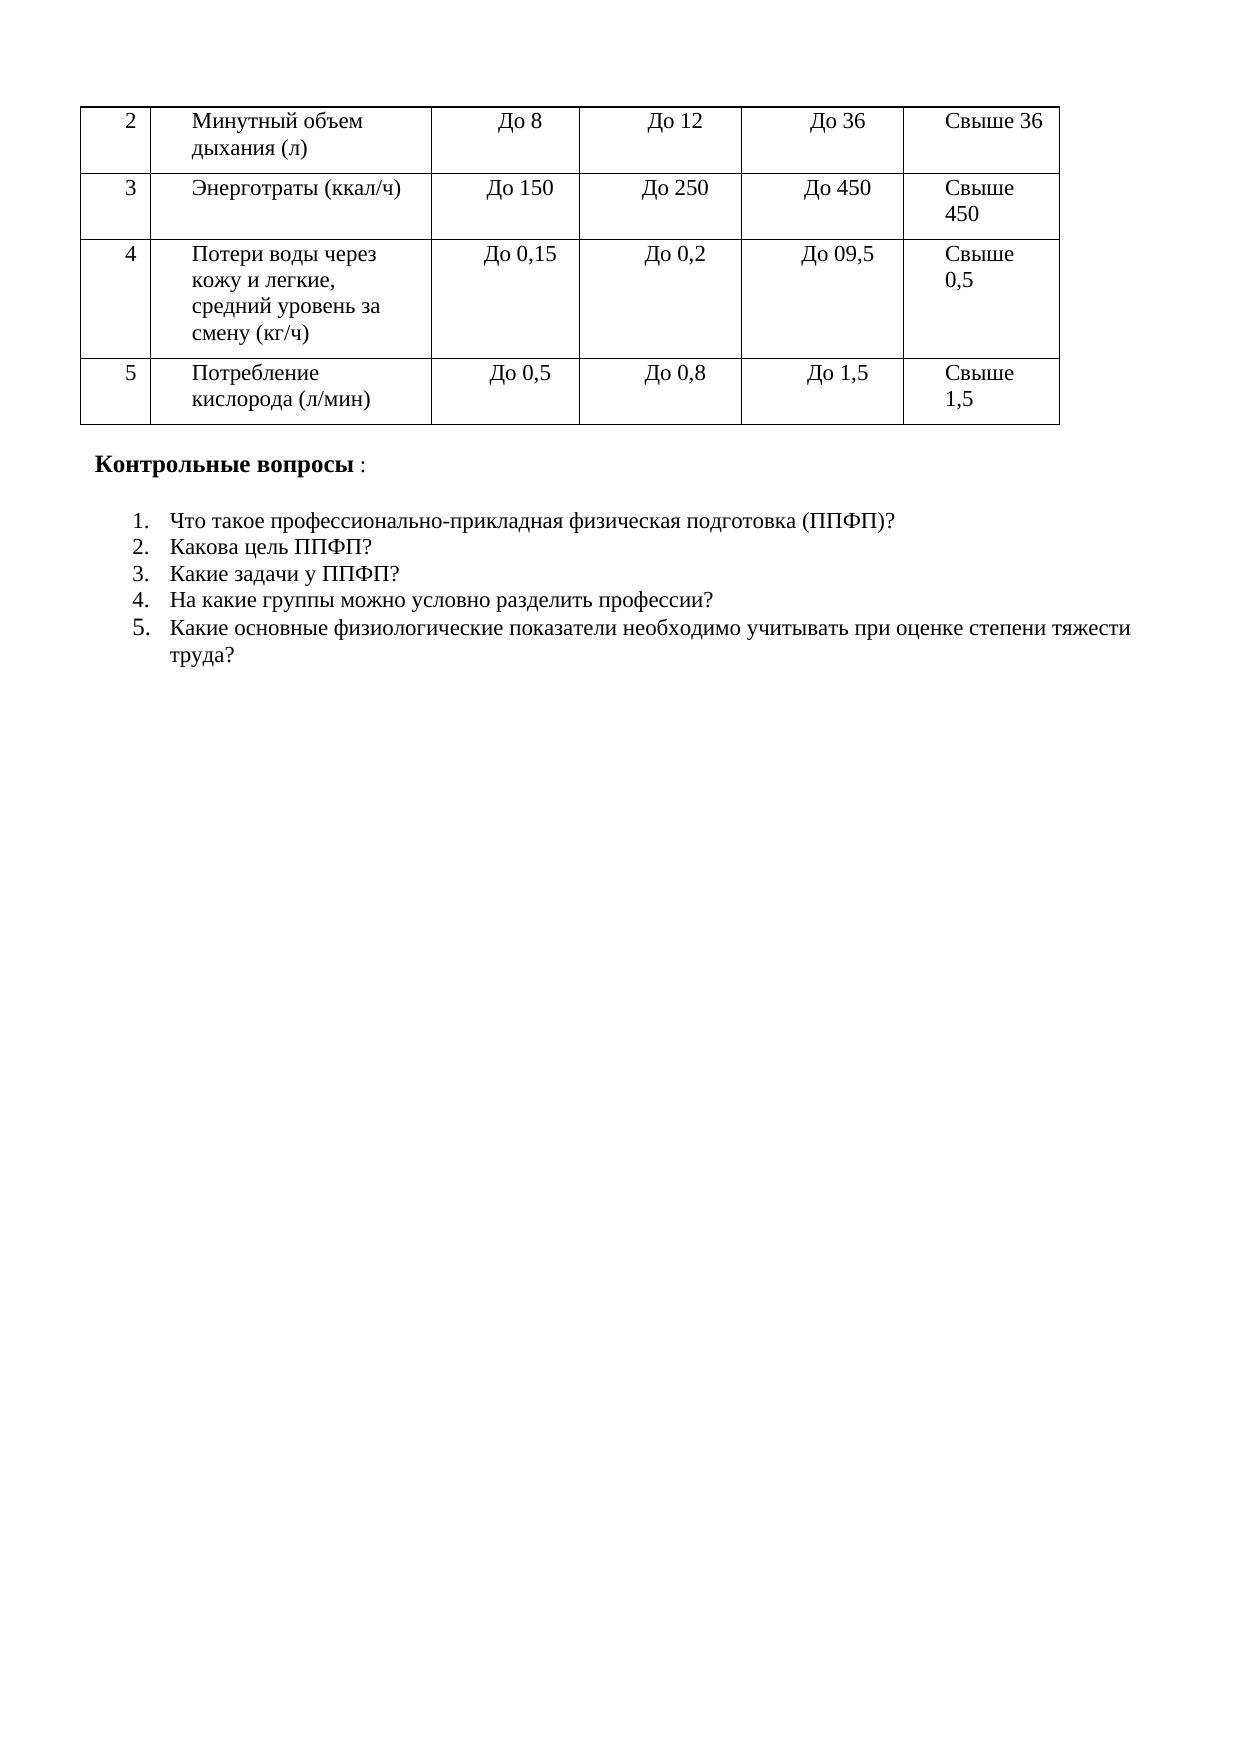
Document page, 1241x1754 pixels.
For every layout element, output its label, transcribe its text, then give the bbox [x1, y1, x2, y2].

list Какие задачи у ППФП? [132, 560, 1181, 586]
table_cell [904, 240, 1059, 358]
list Какие основные физиологические показатели необходимо учитывать при оценке степени тяжести труда? [132, 612, 1181, 696]
list Какова цель ППФП? [132, 533, 1181, 560]
list Что такое профессионально-прикладная физическая подготовка (ППФП)? [132, 507, 1181, 533]
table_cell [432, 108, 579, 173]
text Контрольные вопросы : [94, 449, 1181, 478]
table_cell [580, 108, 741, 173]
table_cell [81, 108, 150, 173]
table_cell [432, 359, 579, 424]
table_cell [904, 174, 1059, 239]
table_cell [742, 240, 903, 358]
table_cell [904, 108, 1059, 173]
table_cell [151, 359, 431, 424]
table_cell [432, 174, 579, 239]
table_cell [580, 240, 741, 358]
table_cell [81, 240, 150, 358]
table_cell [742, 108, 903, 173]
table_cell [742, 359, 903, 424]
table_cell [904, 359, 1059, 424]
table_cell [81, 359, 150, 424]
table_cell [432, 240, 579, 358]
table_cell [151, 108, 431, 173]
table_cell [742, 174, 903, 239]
list На какие группы можно условно разделить профессии? [132, 586, 1181, 612]
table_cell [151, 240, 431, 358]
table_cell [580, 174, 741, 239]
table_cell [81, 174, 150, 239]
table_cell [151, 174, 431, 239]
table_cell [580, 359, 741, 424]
